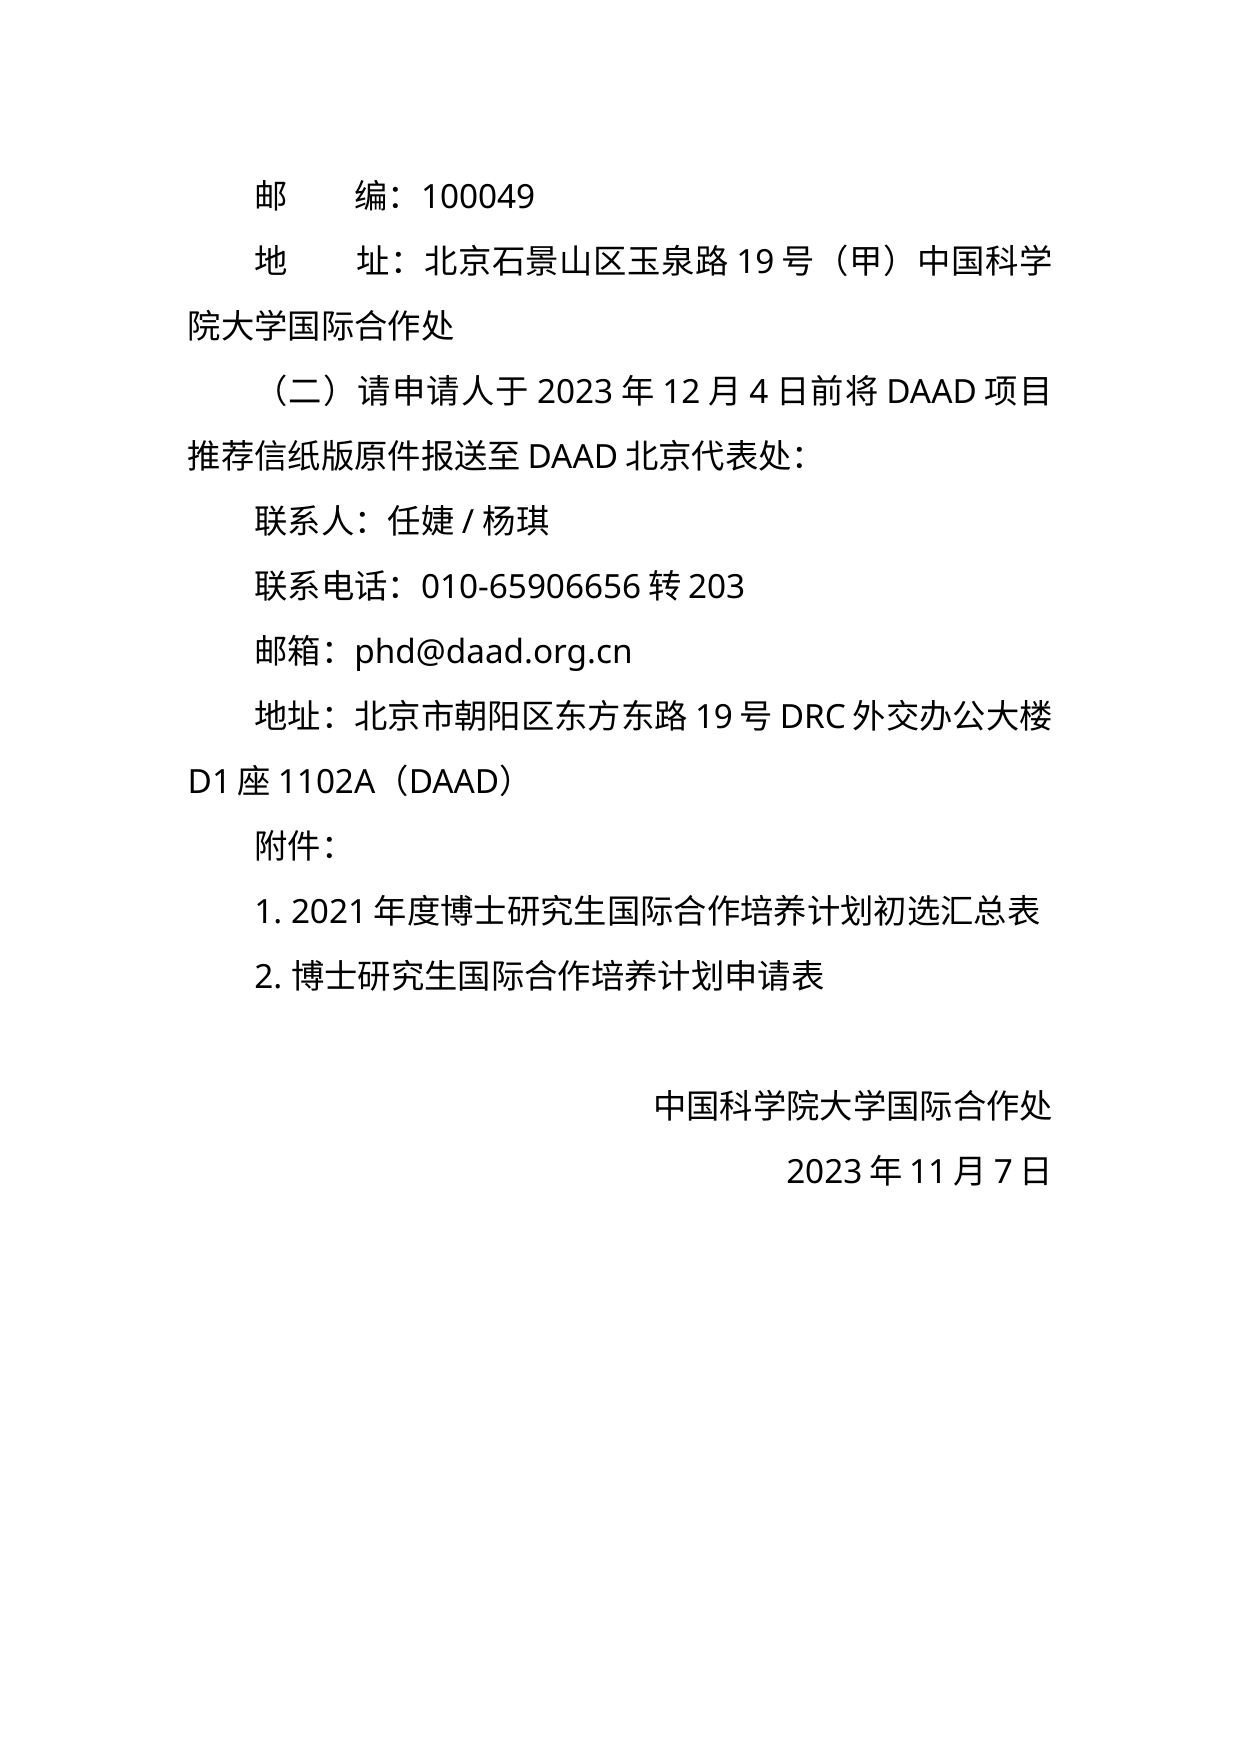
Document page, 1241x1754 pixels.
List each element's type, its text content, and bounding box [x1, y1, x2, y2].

text 2. 博士研究生国际合作培养计划申请表 [187, 942, 1053, 1007]
text 附件： [187, 812, 1053, 877]
text 地 址：北京石景山区玉泉路19号（甲）中国科学院大学国际合作处 [187, 227, 1053, 357]
text 联系电话：010-65906656转203 [187, 552, 1053, 617]
text 联系人：任婕 / 杨琪 [187, 487, 1053, 552]
text 地址：北京市朝阳区东方东路19号DRC外交办公大楼D1座1102A（DAAD） [187, 682, 1053, 812]
text 邮箱：phd@daad.org.cn [187, 617, 1053, 682]
text （二）请申请人于2023年12月4日前将DAAD项目推荐信纸版原件报送至DAAD北京代表处： [187, 357, 1053, 487]
text 2023年11月7日 [187, 1137, 1053, 1202]
text 1. 2021年度博士研究生国际合作培养计划初选汇总表 [187, 877, 1053, 942]
text 中国科学院大学国际合作处 [187, 1072, 1053, 1137]
text 邮 编：100049 [187, 162, 1053, 227]
